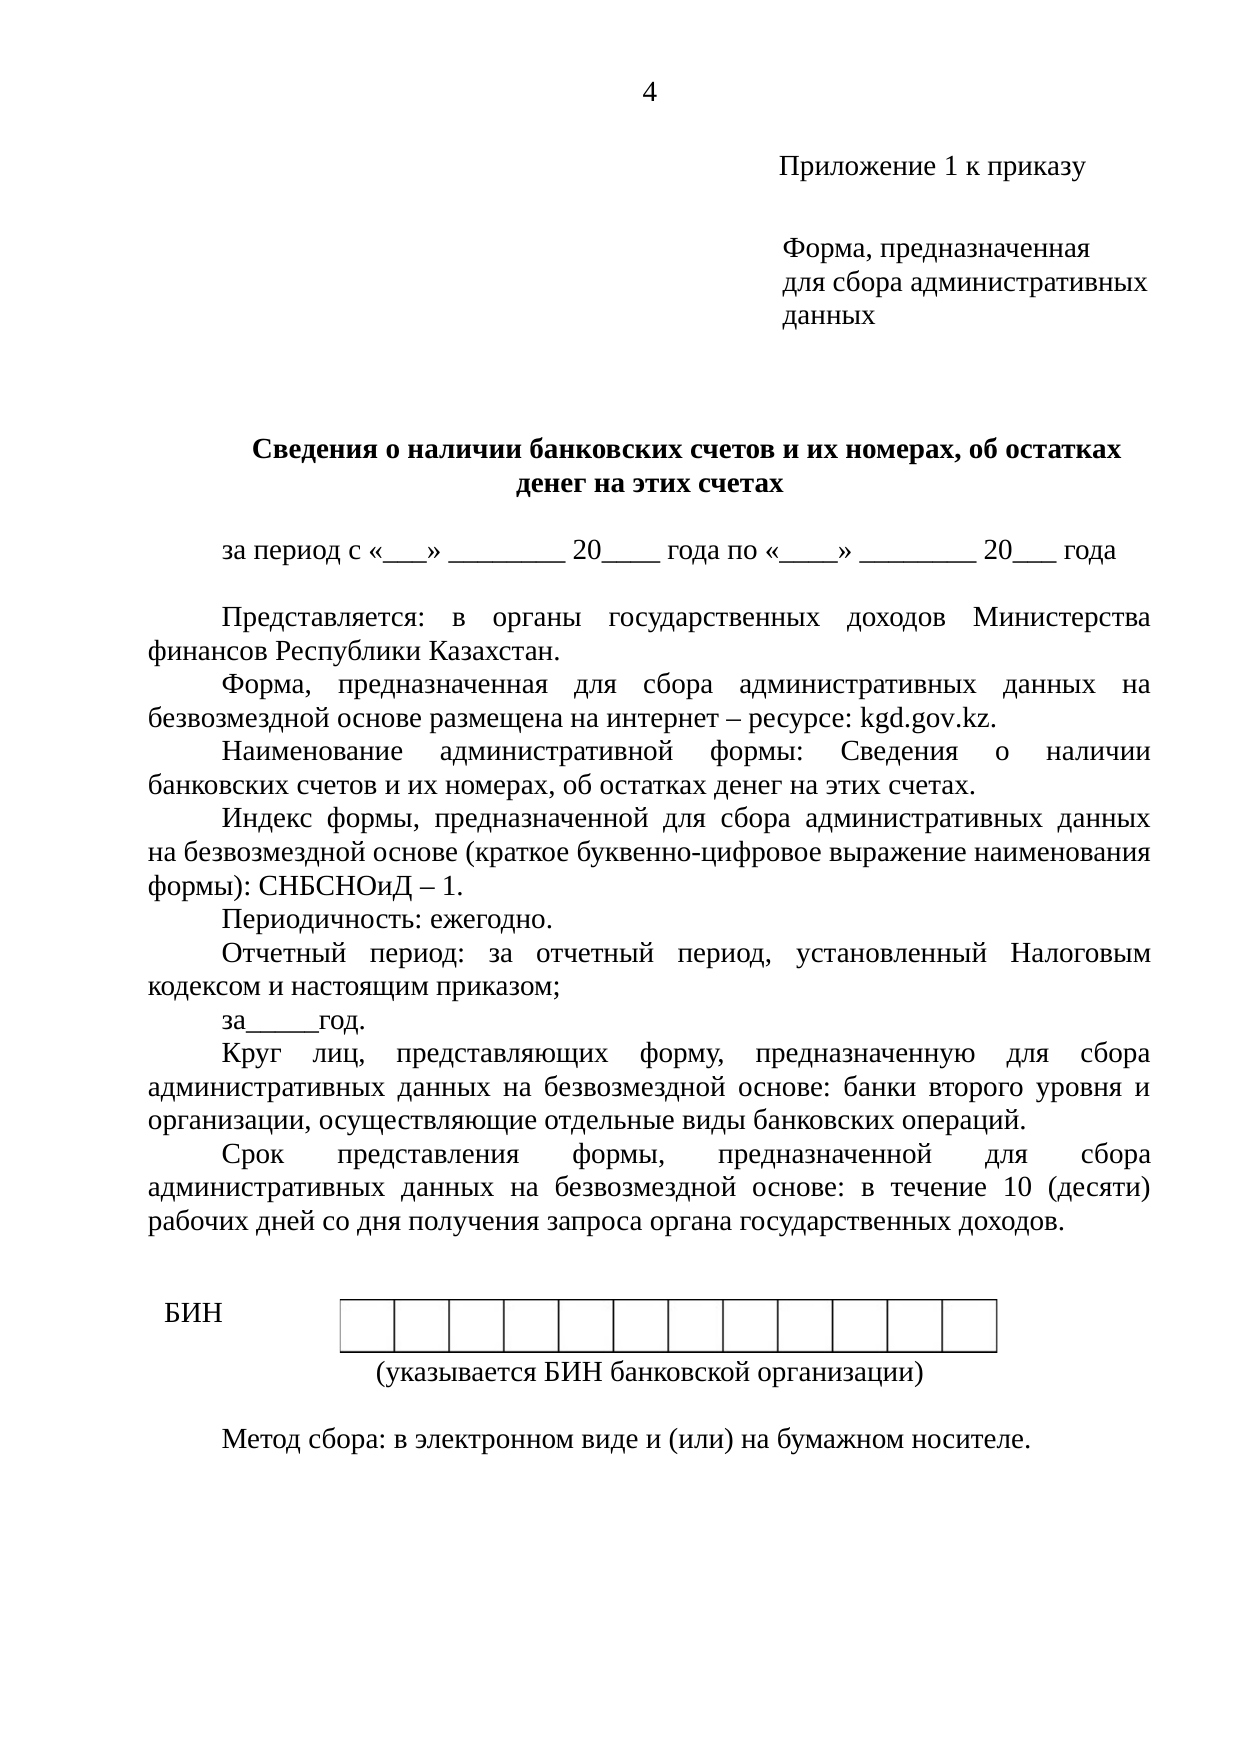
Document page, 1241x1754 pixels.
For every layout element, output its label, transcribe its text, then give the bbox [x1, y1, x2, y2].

text Круг лиц, представляющих форму, предназначенную для сбора административных данных на безвозмездной основе: банки второго уровня и организации, осуществляющие отдельные виды банковских операций. [148, 1035, 1152, 1136]
text (указывается БИН банковской организации) [148, 1354, 1152, 1388]
text Форма, предназначенная [768, 230, 1152, 264]
text данных [768, 297, 1152, 331]
text для сбора административных [768, 264, 1152, 297]
text Форма, предназначенная для сбора административных данных на безвозмездной основе размещена на интернет – ресурсе: kgd.gov.kz. [148, 666, 1152, 733]
table_header [324, 1270, 1137, 1354]
text Представляется: в органы государственных доходов Министерства финансов Республики Казахстан. [148, 599, 1152, 666]
picture [339, 1299, 998, 1353]
text Сведения о наличии банковских счетов и их номерах, об остатках денег на этих счетах [148, 432, 1152, 499]
text Метод сбора: в электронном виде и (или) на бумажном носителе. [148, 1422, 1152, 1455]
text Индекс формы, предназначенной для сбора административных данных на безвозмездной основе (краткое буквенно-цифровое выражение наименования формы): СНБСНОиД – 1. [148, 801, 1152, 901]
text Наименование административной формы: Сведения о наличии банковских счетов и их номерах, об остатках денег на этих счетах. [148, 733, 1152, 801]
table_header Приложение 1 к приказу [768, 148, 1118, 197]
table_header БИН [162, 1270, 324, 1354]
text за_____год. [148, 1002, 1152, 1035]
text Срок представления формы, предназначенной для сбора административных данных на безвозмездной основе: в течение 10 (десяти) рабочих дней со дня получения запроса органа государственных доходов. [148, 1136, 1152, 1237]
text Периодичность: ежегодно. [148, 901, 1152, 935]
text за период с «___» ________ 20____ года по «____» ________ 20___ года [148, 532, 1152, 566]
text Отчетный период: за отчетный период, установленный Налоговым кодексом и настоящим приказом; [148, 935, 1152, 1002]
